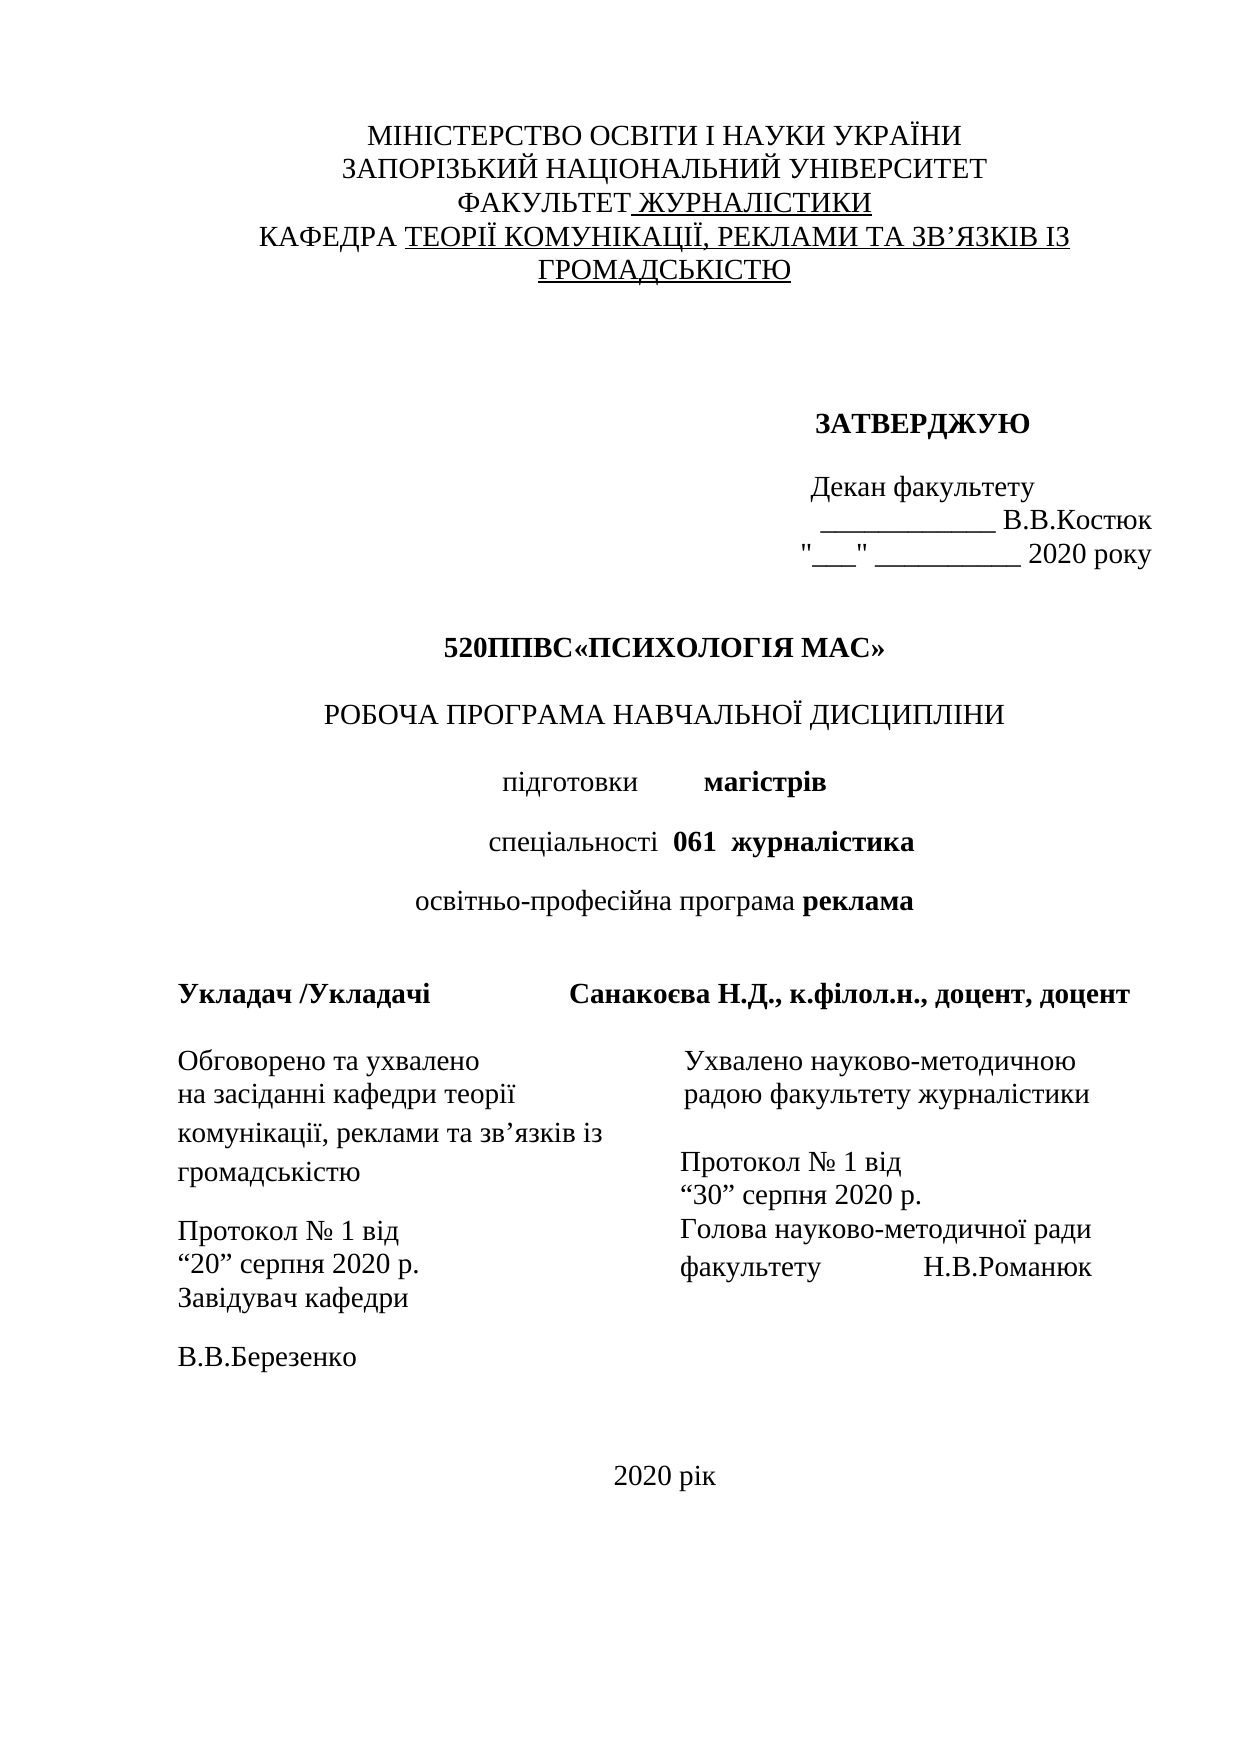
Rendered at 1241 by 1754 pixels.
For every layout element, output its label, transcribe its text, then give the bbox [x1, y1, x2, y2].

text Факультет журналістики [177, 185, 1152, 219]
text Декан факультету [177, 469, 1152, 502]
table_header Обговорено та ухвалено на засіданні кафедри теорії комунікації, реклами та зв’язків із громадськістю Протокол № 1 від “20” серпня 2020 р. Завідувач кафедри В.В.Березенко [166, 1043, 668, 1458]
text Укладач /Укладачі Санакоєва Н.Д., к.філол.н., доцент, доцент [177, 976, 1152, 1009]
text ЗАПОРІЗЬКИЙ НАЦІОНАЛЬНИЙ УНІВЕРСИТЕТ [177, 152, 1152, 185]
text МІНІСТЕРСТВО ОСВІТИ І НАУКИ УКРАЇНИ [177, 118, 1152, 152]
text 2020 рік [177, 1458, 1152, 1492]
text спеціальності 061 журналістика [177, 824, 1152, 857]
text РОБОЧА ПРОГРАМА НАВЧАЛЬНОЇ ДИСЦИПЛІНИ [177, 697, 1152, 731]
table_header Ухвалено науково-методичною радою факультету журналістики Протокол № 1 від “30” серпня 2020 р. Голова науково-методичної ради факультету Н.В.Романюк [669, 1043, 1163, 1458]
text ЗАТВЕРДЖУЮ [618, 406, 1152, 440]
text підготовки магістрів [177, 764, 1152, 798]
text Кафедра ТЕОРІЇ КОМУНІКАЦІЇ, РЕКЛАМИ ТА ЗВ’ЯЗКІВ ІЗ ГРОМАДСЬКІСТЮ [177, 219, 1152, 286]
text освітньо-професійна програма реклама [177, 883, 1152, 917]
text 520ППВС«ПСИХОЛОГІЯ МАС» [177, 630, 1152, 664]
text ____________ В.В.Костюк "___" __________ 2020 року [177, 502, 1152, 569]
